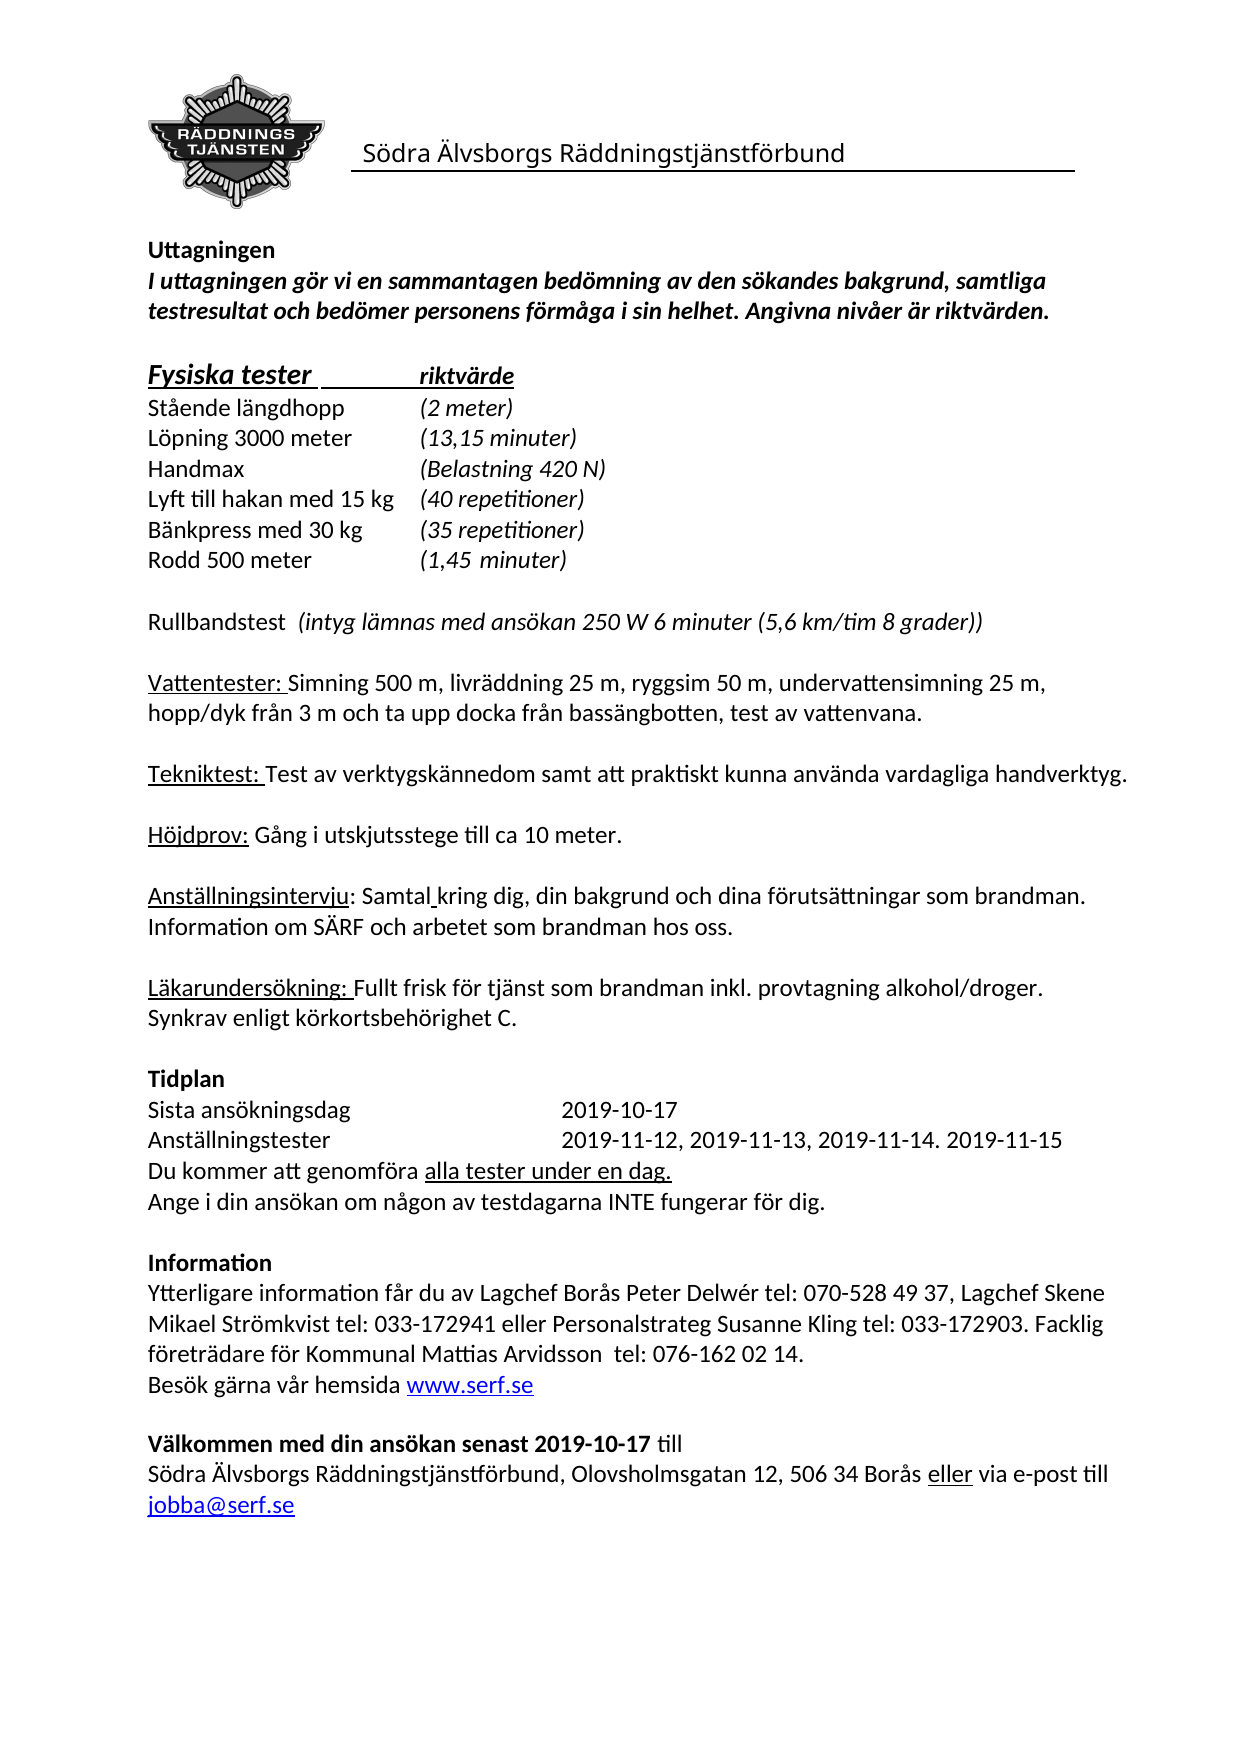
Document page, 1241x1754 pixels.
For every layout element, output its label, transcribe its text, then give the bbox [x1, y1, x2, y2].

text Du kommer att genomföra alla tester under en dag. Ange i din ansökan om någon av testdagarna INTE fungerar för dig. [148, 1155, 1137, 1216]
picture [148, 74, 325, 209]
text Anställningsintervju: Samtal kring dig, din bakgrund och dina förutsättningar som brandman. Information om SÄRF och arbetet som brandman hos oss. [148, 850, 1137, 941]
text Höjdprov: Gång i utskjutsstege till ca 10 meter. [148, 789, 1137, 850]
text Läkarundersökning: Fullt frisk för tjänst som brandman inkl. provtagning alkohol/droger. Synkrav enligt körkortsbehörighet C. [148, 941, 1137, 1033]
text Rullbandstest (intyg lämnas med ansökan 250 W 6 minuter (5,6 km/tim 8 grader)) [148, 606, 1137, 636]
text Tidplan Sista ansökningsdag 2019-10-17 Anställningstester 2019-11-12, 2019-11-13, 2019-11-14. 2019-11-15 [148, 1063, 1137, 1155]
text Information Ytterligare information får du av Lagchef Borås Peter Delwér tel: 070-528 49 37, Lagchef Skene Mikael Strömkvist tel: 033-172941 eller Personalstrateg Susanne Kling tel: 033-172903. Facklig företrädare för Kommunal Mattias Arvidsson tel: 076-162 02 14. Besök gärna vår hemsida www.serf.se [148, 1216, 1137, 1428]
text Uttagningen I uttagningen gör vi en sammantagen bedömning av den sökandes bakgrund, samtliga testresultat och bedömer personens förmåga i sin helhet. Angivna nivåer är riktvärden. Fysiska tester riktvärde Stående längdhopp (2 meter) Löpning 3000 meter (13,15 minuter) Handmax (Belastning 420 N) Lyft till hakan med 15 kg (40 repetitioner) Bänkpress med 30 kg (35 repetitioner) Rodd 500 meter (1,45 minuter) [148, 234, 1137, 575]
text Välkommen med din ansökan senast 2019-10-17 till Södra Älvsborgs Räddningstjänstförbund, Olovsholmsgatan 12, 506 34 Borås eller via e-post till jobba@serf.se [148, 1428, 1137, 1548]
text Vattentester: Simning 500 m, livräddning 25 m, ryggsim 50 m, undervattensimning 25 m, hopp/dyk från 3 m och ta upp docka från bassängbotten, test av vattenvana. Tekniktest: Test av verktygskännedom samt att praktiskt kunna använda vardagliga handverktyg. [148, 667, 1137, 789]
